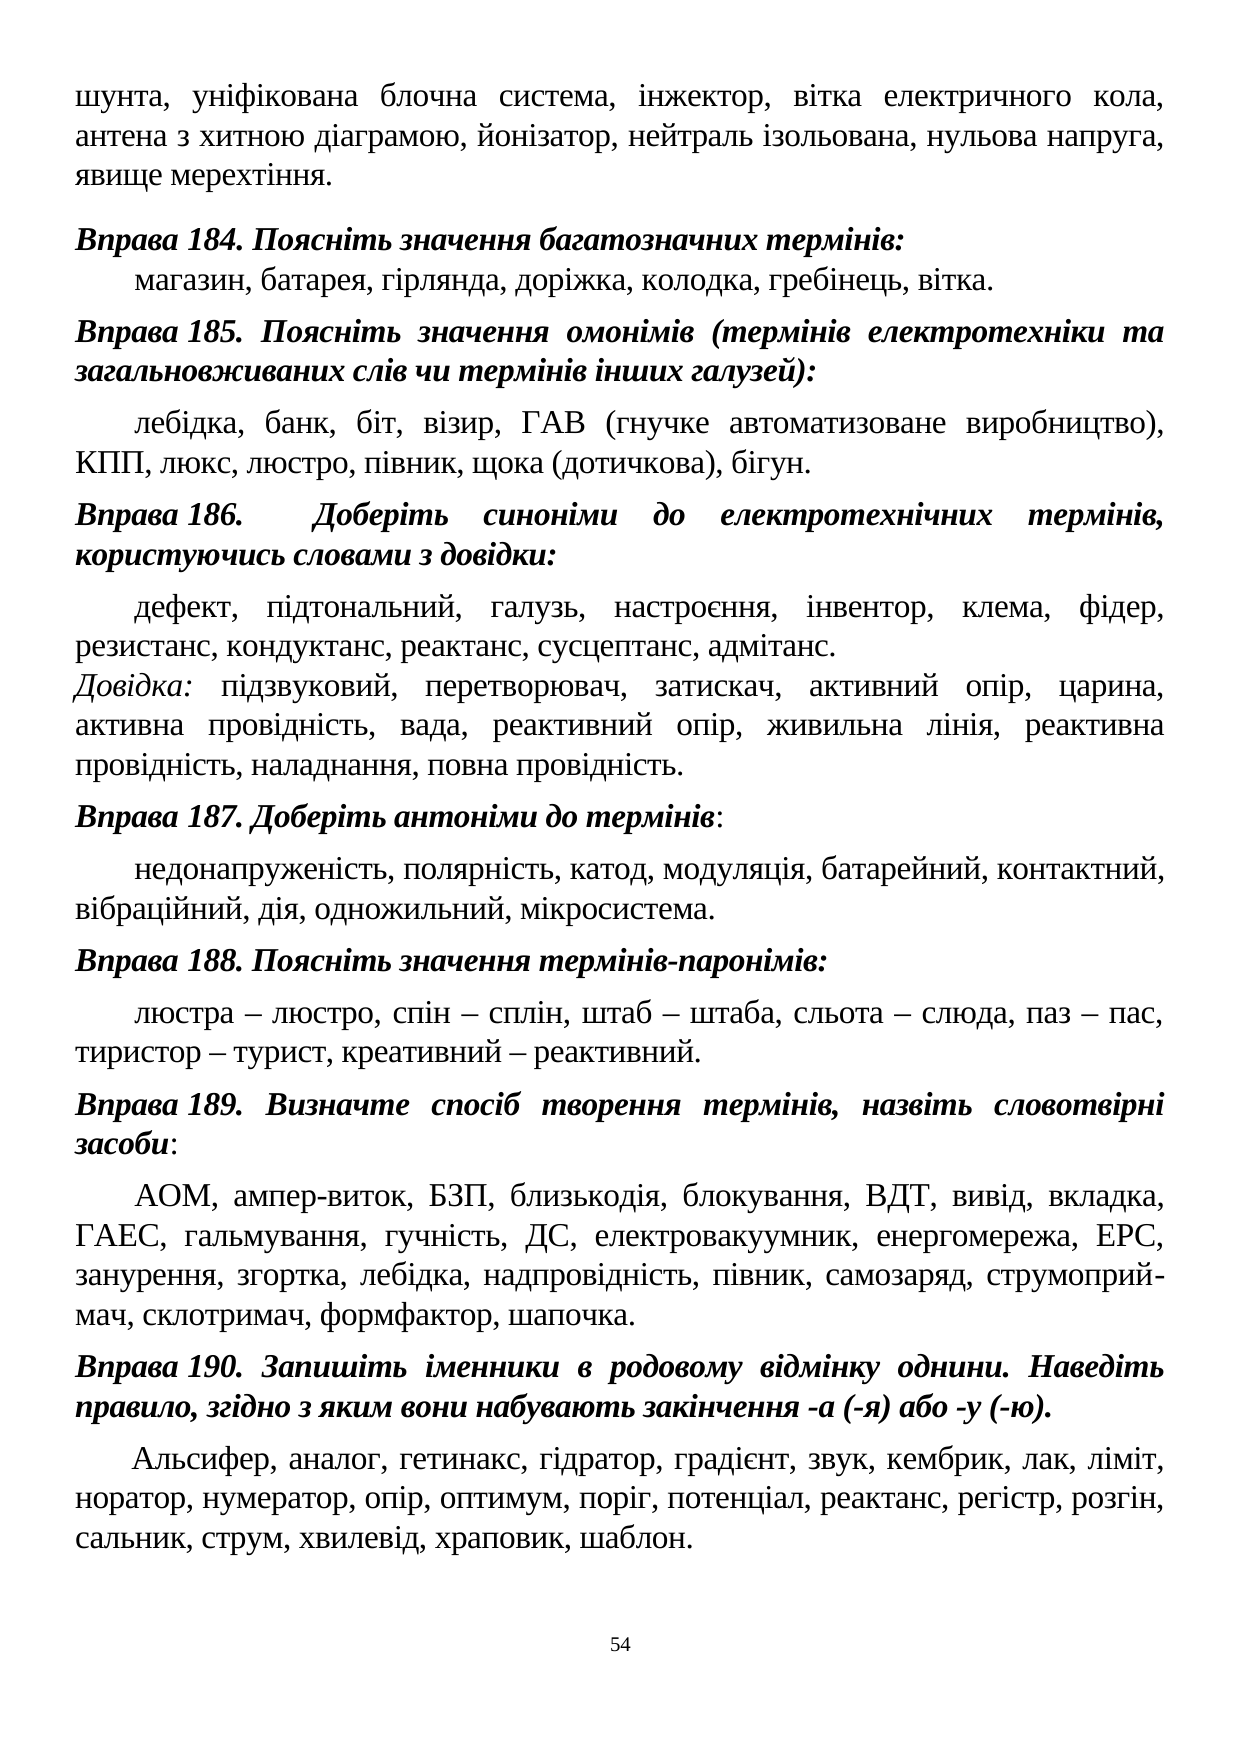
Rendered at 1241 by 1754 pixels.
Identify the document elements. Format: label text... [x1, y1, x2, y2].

text дефект, підтональний, галузь, настроєння, інвентор, клема, фідер, резистанс, кондуктанс, реактанс, сусцептанс, адмітанс. [75, 585, 1165, 664]
text недонапруженість, полярність, катод, модуляція, батарейний, контактний, вібраційний, дія, одножильний, мікросистема. [75, 848, 1165, 927]
text Вправа 189. Визначте спосіб творення термінів, назвіть словотвірні засоби: [75, 1083, 1165, 1162]
text магазин, батарея, гірлянда, доріжка, колодка, гребінець, вітка. [75, 258, 1165, 298]
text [75, 75, 1165, 194]
text АОМ, ампер-виток, БЗП, близькодія, блокування, ВДТ, вивід, вкладка, ГАЕС, гальмування, гучність, ДС, електровакуумник, енергомережа, ЕРС, занурення, згортка, лебідка, надпровідність, півник, самозаряд, струмоприймач, склотримач, формфактор, шапочка. [75, 1175, 1165, 1333]
text Вправа 187. Доберіть антоніми до термінів: [75, 796, 1165, 835]
text Вправа 185. Поясніть значення омонімів (термінів електротехніки та загальновживаних слів чи термінів інших галузей): [75, 310, 1165, 389]
text Вправа 184. Поясніть значення багатозначних термінів: [75, 219, 1165, 258]
text Альсифер, аналог, гетинакс, гідратор, градієнт, звук, кембрик, лак, ліміт, норатор, нумератор, опір, оптимум, поріг, потенціал, реактанс, регістр, розгін, сальник, струм, хвилевід, храповик, шаблон. [75, 1437, 1165, 1556]
text Вправа 190. Запишіть іменники в родовому відмінку однини. Наведіть правило, згідно з яким вони набувають закінчення -а (-я) або -у (-ю). [75, 1346, 1165, 1425]
text Вправа 188. Поясніть значення термінів-паронімів: [75, 939, 1165, 979]
text люстра – люстро, спін – сплін, штаб – штаба, сльота – слюда, паз – пас, тиристор – турист, креативний – реактивний. [75, 992, 1165, 1071]
text Довідка: підзвуковий, перетворювач, затискач, активний опір, царина, активна провідність, вада, реактивний опір, живильна лінія, реактивна провідність, наладнання, повна провідність. [75, 664, 1165, 783]
text Вправа 186. Доберіть синоніми до електротехнічних термінів, користуючись словами з довідки: [75, 494, 1165, 573]
text лебідка, банк, біт, візир, ГАВ (гнучке автоматизоване виробництво), КПП, люкс, люстро, півник, щока (дотичкова), бігун. [75, 402, 1165, 481]
